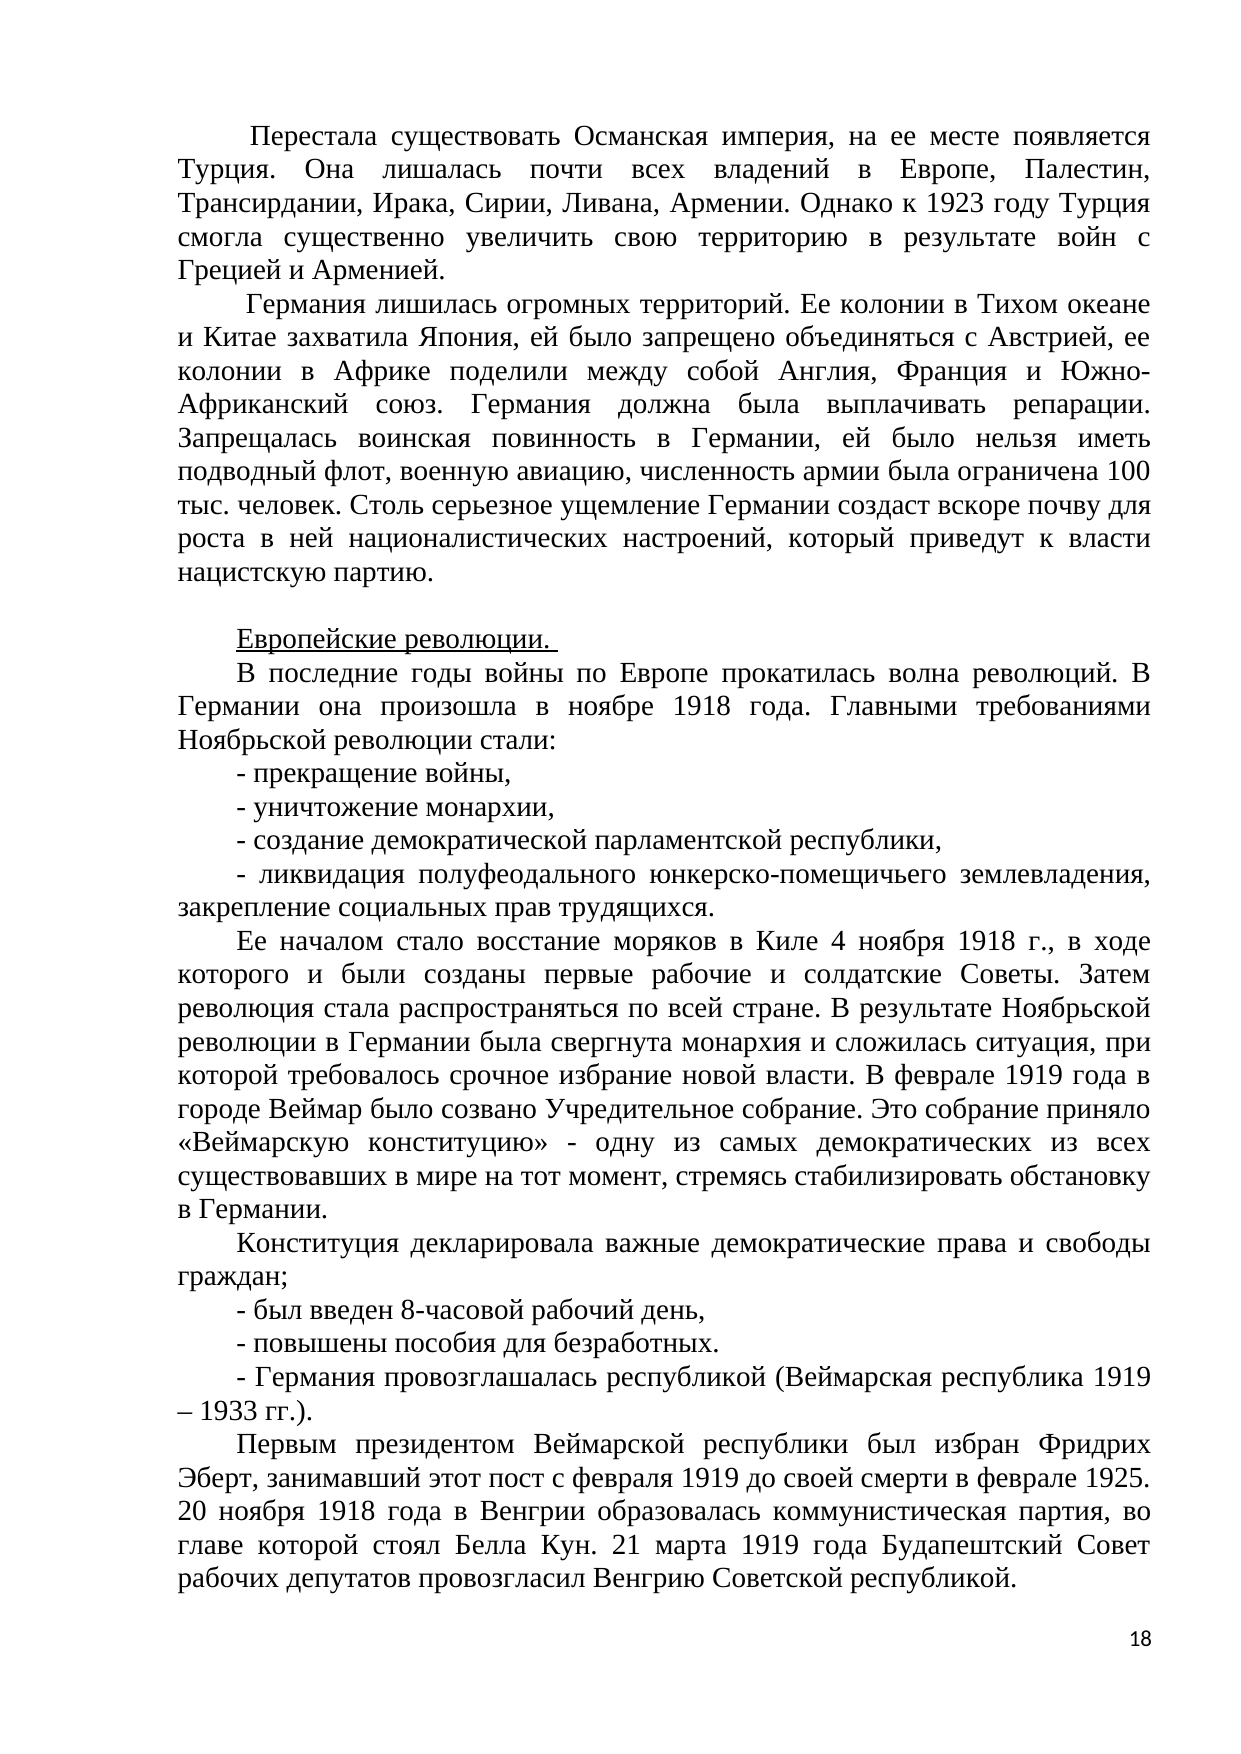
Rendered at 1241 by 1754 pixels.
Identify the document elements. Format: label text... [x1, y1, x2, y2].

text Первым президентом Веймарской республики был избран Фридрих Эберт, занимавший этот пост с февраля 1919 до своей смерти в феврале 1925. 20 ноября 1918 года в Венгрии образовалась коммунистическая партия, во главе которой стоял Белла Кун. 21 марта 1919 года Будапештский Совет рабочих депутатов провозгласил Венгрию Советской республикой. [177, 1426, 1152, 1594]
text - прекращение войны, [177, 755, 1152, 789]
text Конституция декларировала важные демократические права и свободы граждан; [177, 1225, 1152, 1292]
text - ликвидация полуфеодального юнкерско-помещичьего землевладения, закрепление социальных прав трудящихся. [177, 856, 1152, 923]
text - Германия провозглашалась республикой (Веймарская республика 1919 – 1933 гг.). [177, 1359, 1152, 1426]
text Германия лишилась огромных территорий. Ее колонии в Тихом океане и Китае захватила Япония, ей было запрещено объединяться с Австрией, ее колонии в Африке поделили между собой Англия, Франция и Южно-Африканский союз. Германия должна была выплачивать репарации. Запрещалась воинская повинность в Германии, ей было нельзя иметь подводный флот, военную авиацию, численность армии была ограничена 100 тыс. человек. Столь серьезное ущемление Германии создаст вскоре почву для роста в ней националистических настроений, который приведут к власти нацистскую партию. [177, 286, 1152, 588]
text Перестала существовать Османская империя, на ее месте появляется Турция. Она лишалась почти всех владений в Европе, Палестин, Трансирдании, Ирака, Сирии, Ливана, Армении. Однако к 1923 году Турция смогла существенно увеличить свою территорию в результате войн с Грецией и Арменией. [177, 118, 1152, 286]
text - был введен 8-часовой рабочий день, [177, 1292, 1152, 1326]
text Ее началом стало восстание моряков в Киле 4 ноября 1918 г., в ходе которого и были созданы первые рабочие и солдатские Советы. Затем революция стала распространяться по всей стране. В результате Ноябрьской революции в Германии была свергнута монархия и сложилась ситуация, при которой требовалось срочное избрание новой власти. В феврале 1919 года в городе Веймар было созвано Учредительное собрание. Это собрание приняло «Веймарскую конституцию» - одну из самых демократических из всех существовавших в мире на тот момент, стремясь стабилизировать обстановку в Германии. [177, 923, 1152, 1225]
text В последние годы войны по Европе прокатилась волна революций. В Германии она произошла в ноябре 1918 года. Главными требованиями Ноябрьской революции стали: [177, 655, 1152, 755]
text - повышены пособия для безработных. [177, 1326, 1152, 1359]
text - уничтожение монархии, [177, 789, 1152, 822]
text - создание демократической парламентской республики, [177, 822, 1152, 856]
text Европейские революции. [177, 621, 1152, 655]
